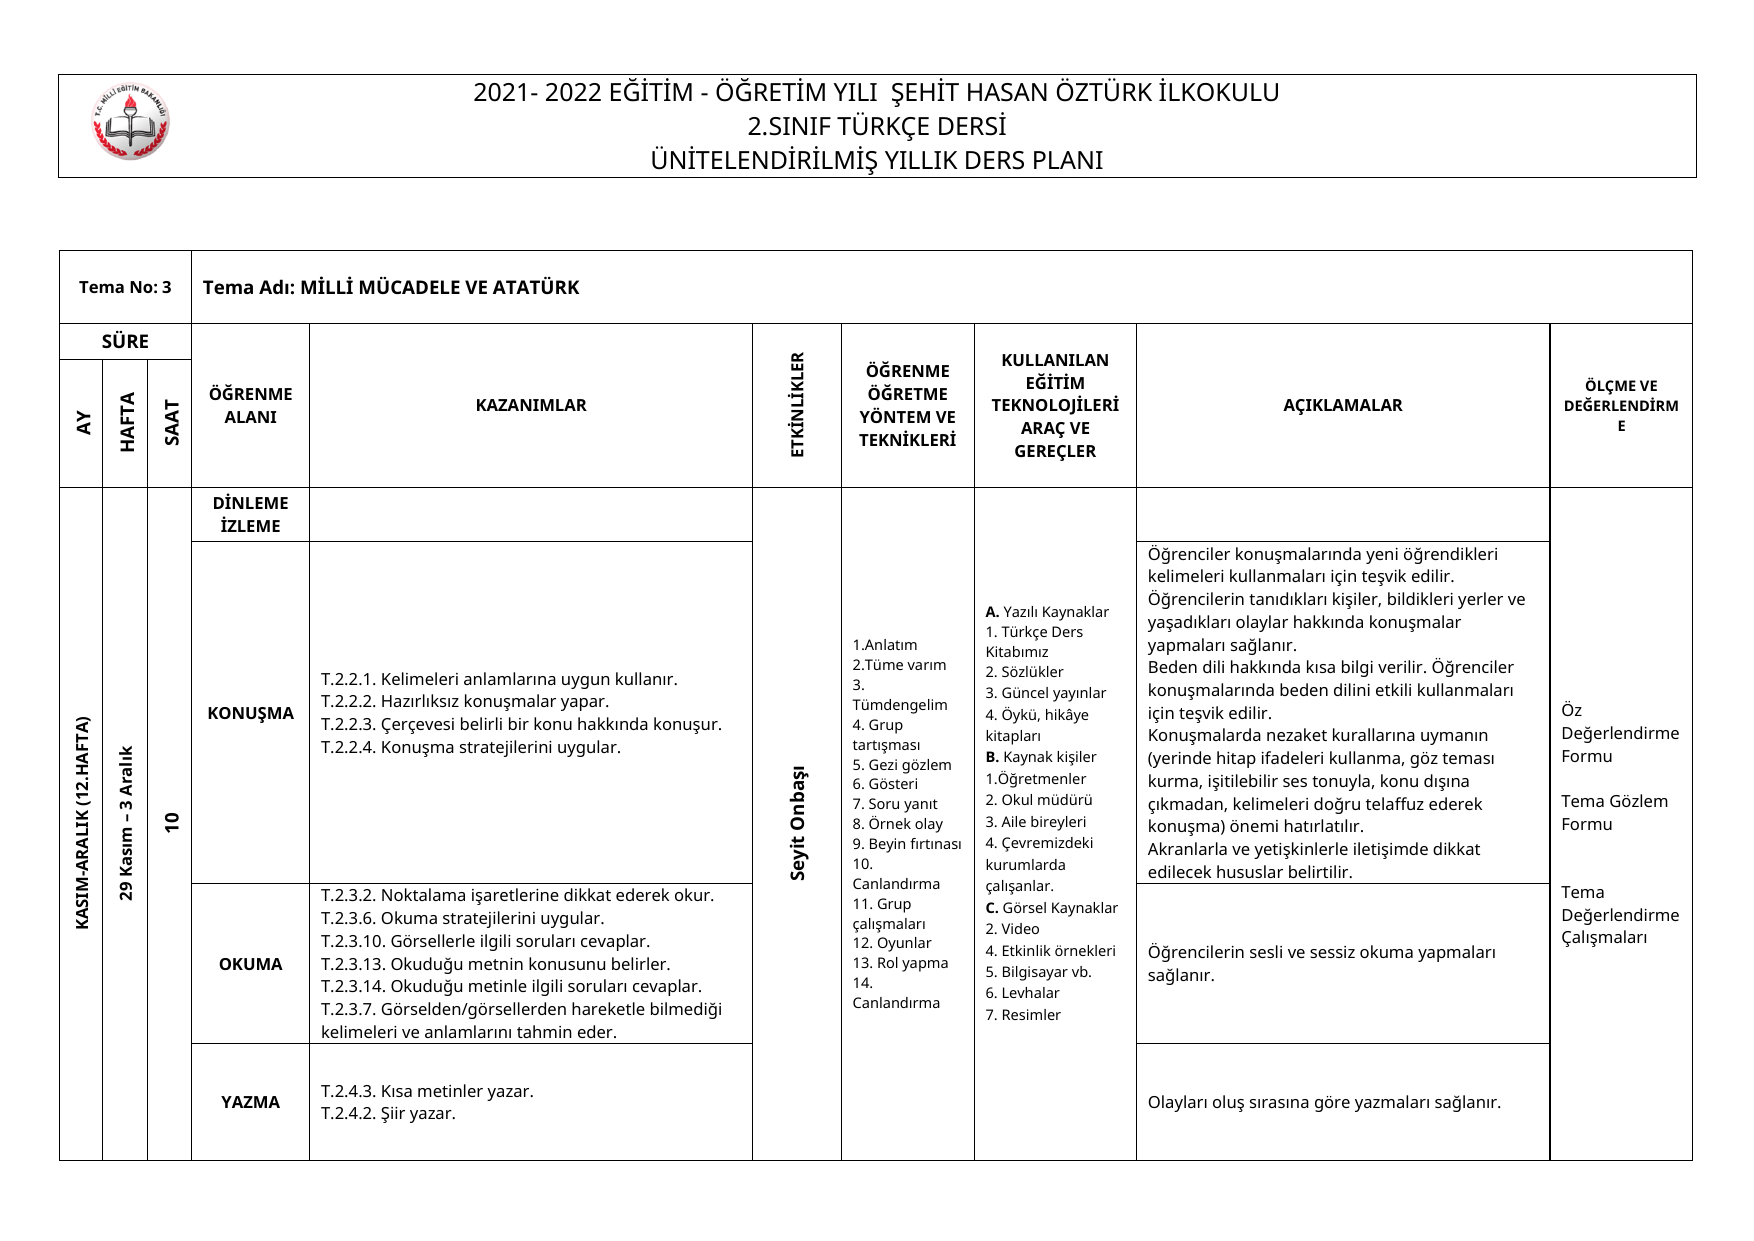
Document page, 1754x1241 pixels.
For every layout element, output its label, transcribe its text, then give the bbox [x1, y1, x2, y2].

table_header Tema Adı: MİLLİ MÜCADELE VE ATATÜRK [192, 251, 1692, 323]
table_cell ÖĞRENME ÖĞRETME YÖNTEM VE TEKNİKLERİ [842, 324, 974, 487]
table_cell ETKİNLİKLER [753, 324, 841, 487]
table_cell YAZMA [192, 1044, 309, 1160]
table_cell 29 Kasım – 3 Aralık [103, 488, 147, 1160]
table_cell Olayları oluş sırasına göre yazmaları sağlanır. [1137, 1044, 1549, 1160]
table_cell ÖLÇME VE DEĞERLENDİRME [1551, 324, 1692, 487]
table_cell 10 [148, 488, 191, 1160]
table_cell T.2.2.1. Kelimeleri anlamlarına uygun kullanır. T.2.2.2. Hazırlıksız konuşmalar yapar. T.2.2.3. Çerçevesi belirli bir konu hakkında konuşur. T.2.2.4. Konuşma stratejilerini uygular. [310, 542, 752, 883]
table_cell SÜRE [60, 324, 191, 358]
table_cell 1.Anlatım 2.Tüme varım 3. Tümdengelim 4. Grup tartışması 5. Gezi gözlem 6. Gösteri 7. Soru yanıt 8. Örnek olay 9. Beyin fırtınası 10. Canlandırma 11. Grup çalışmaları 12. Oyunlar 13. Rol yapma 14. Canlandırma [842, 488, 974, 1160]
table_header Tema No: 3 [60, 251, 191, 323]
table_cell T.2.4.3. Kısa metinler yazar. T.2.4.2. Şiir yazar. [310, 1044, 752, 1160]
table_cell [310, 488, 752, 541]
table_cell OKUMA [192, 884, 309, 1043]
table_cell KULLANILAN EĞİTİM TEKNOLOJİLERİ ARAÇ VE GEREÇLER [975, 324, 1136, 487]
table_cell Öğrenciler konuşmalarında yeni öğrendikleri kelimeleri kullanmaları için teşvik edilir. Öğrencilerin tanıdıkları kişiler, bildikleri yerler ve yaşadıkları olaylar hakkında konuşmalar yapmaları sağlanır. Beden dili hakkında kısa bilgi verilir. Öğrenciler konuşmalarında beden dilini etkili kullanmaları için teşvik edilir. Konuşmalarda nezaket kurallarına uymanın (yerinde hitap ifadeleri kullanma, göz teması kurma, işitilebilir ses tonuyla, konu dışına çıkmadan, kelimeleri doğru telaffuz ederek konuşma) önemi hatırlatılır. Akranlarla ve yetişkinlerle iletişimde dikkat edilecek hususlar belirtilir. [1137, 542, 1549, 883]
table_cell DİNLEME İZLEME [192, 488, 309, 541]
table_cell SAAT [148, 360, 191, 487]
table_cell Seyit Onbaşı [753, 488, 841, 1160]
table_cell T.2.3.2. Noktalama işaretlerine dikkat ederek okur. T.2.3.6. Okuma stratejilerini uygular. T.2.3.10. Görsellerle ilgili soruları cevaplar. T.2.3.13. Okuduğu metnin konusunu belirler. T.2.3.14. Okuduğu metinle ilgili soruları cevaplar. T.2.3.7. Görselden/görsellerden hareketle bilmediği kelimeleri ve anlamlarını tahmin eder. [310, 884, 752, 1043]
table_cell Öğrencilerin sesli ve sessiz okuma yapmaları sağlanır. [1137, 884, 1549, 1043]
table_cell Öz Değerlendirme Formu Tema Gözlem Formu Tema Değerlendirme Çalışmaları [1551, 488, 1692, 1160]
table_cell AÇIKLAMALAR [1137, 324, 1549, 487]
table_cell KONUŞMA [192, 542, 309, 883]
table_cell KAZANIMLAR [310, 324, 752, 487]
picture [85, 77, 175, 167]
table_cell KASIM-ARALIK (12.HAFTA) [60, 488, 102, 1160]
table_cell [1137, 488, 1549, 541]
table_cell A. Yazılı Kaynaklar 1. Türkçe Ders Kitabımız 2. Sözlükler 3. Güncel yayınlar 4. Öykü, hikâye kitapları B. Kaynak kişiler 1.Öğretmenler 2. Okul müdürü 3. Aile bireyleri 4. Çevremizdeki kurumlarda çalışanlar. C. Görsel Kaynaklar 2. Video 4. Etkinlik örnekleri 5. Bilgisayar vb. 6. Levhalar 7. Resimler [975, 488, 1136, 1160]
table_cell AY [60, 360, 102, 487]
table_cell ÖĞRENME ALANI [192, 324, 309, 487]
table_cell HAFTA [103, 360, 147, 487]
